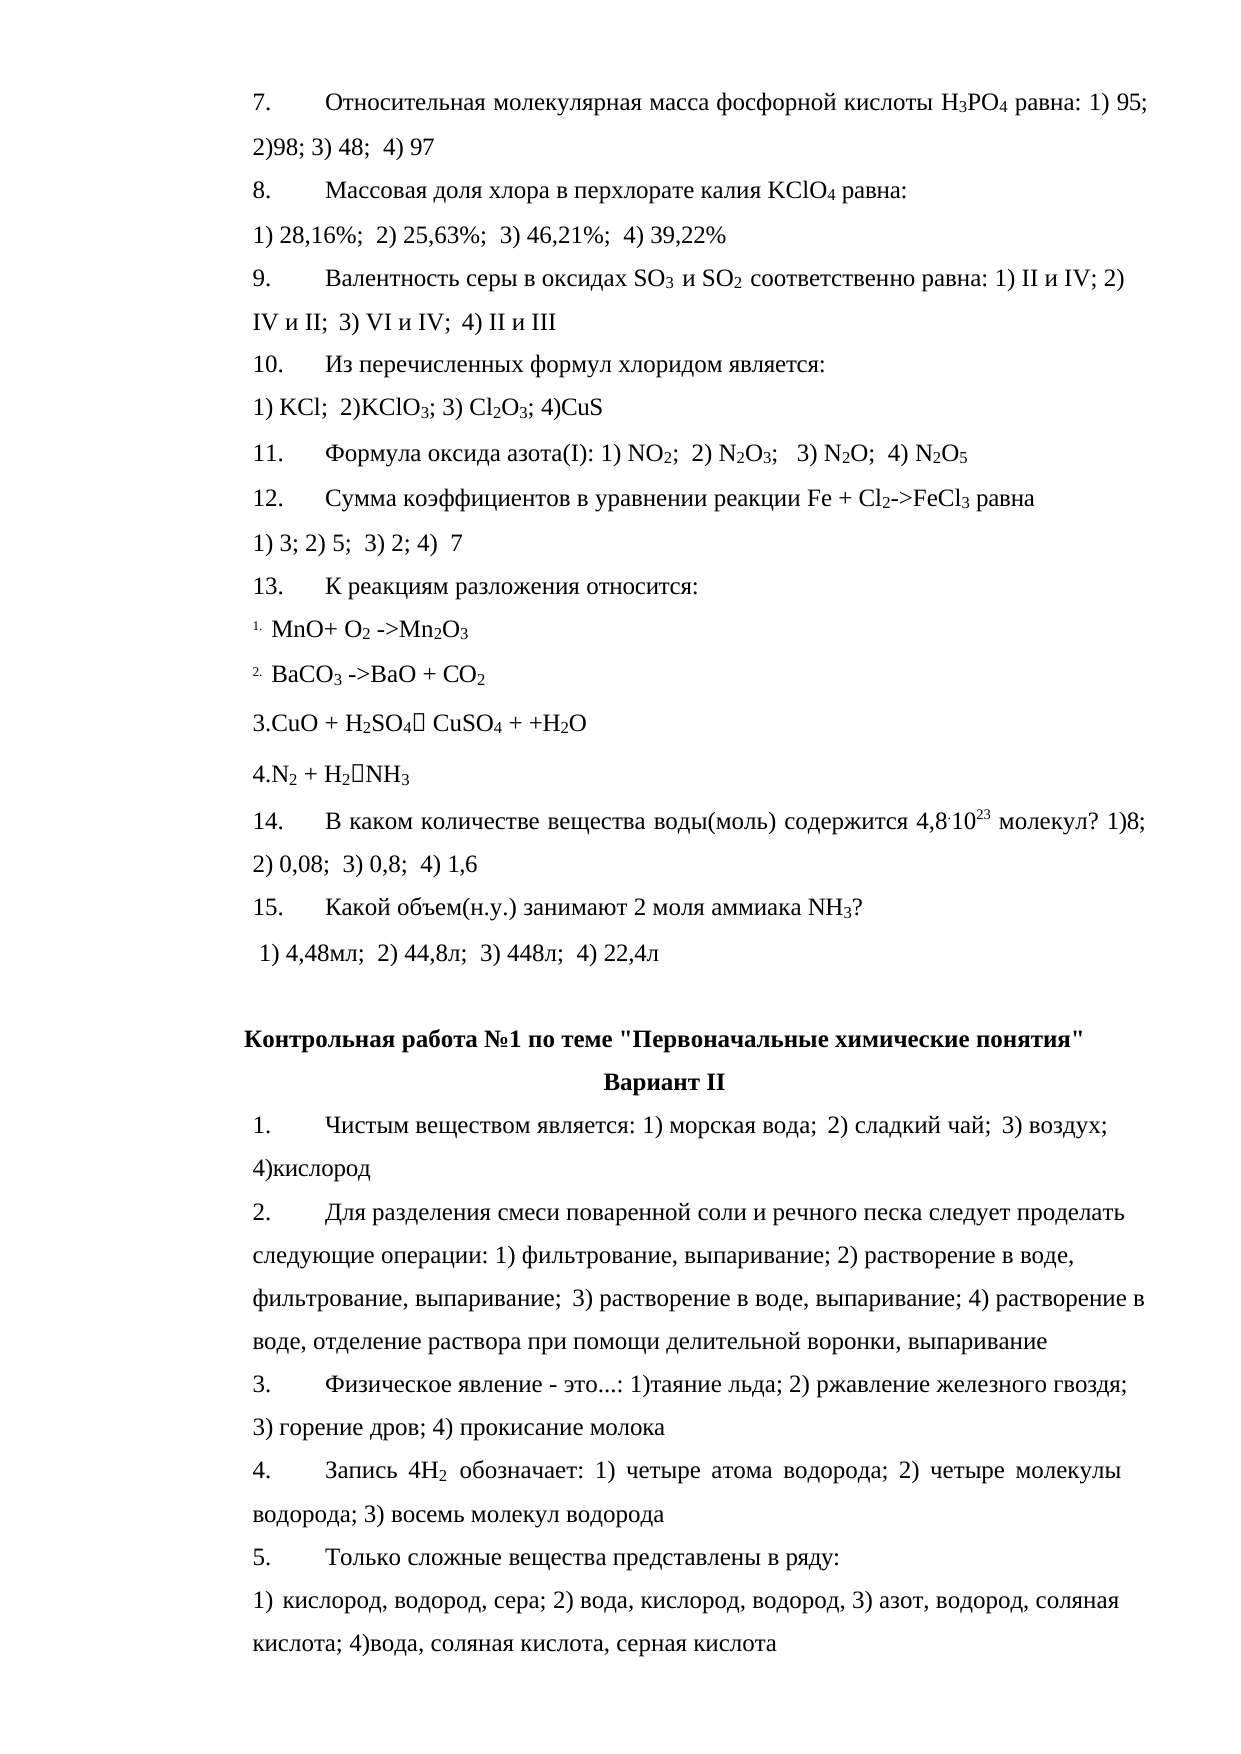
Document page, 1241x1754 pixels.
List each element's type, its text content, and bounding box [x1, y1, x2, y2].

list 0,08; 3) 0,8; 4) 1,6 [252, 849, 1211, 878]
list Cумма коэффициентов в уравнении реакции Fe + Cl2->FeCl3 равна [252, 483, 1211, 514]
text 1) 4,48мл; 2) 44,8л; 3) 448л; 4) 22,4л [258, 938, 1211, 967]
list Для разделения смеси поваренной соли и речного песка следует проделать следующие операции: 1) фильтрование, выпаривание; 2) растворение в воде, фильтрование, выпаривание; 3) растворение в воде, выпаривание; 4) растворение в воде, отделение раствора при помощи делительной воронки, выпаривание [252, 1197, 1147, 1355]
list Массовая доля хлора в перхлорате калия KClO4 равна: [252, 175, 1211, 206]
list Какой объем(н.у.) занимают 2 моля аммиака NH3? [252, 892, 1211, 923]
list MnO+ O2 ->Mn2O3 [252, 614, 1211, 645]
list KCl; 2)KClO3; 3) Сl2O3; 4)CuS [252, 392, 1211, 423]
list Физическое явление - это...: 1)таяние льда; 2) ржавление железного гвоздя; [252, 1369, 1211, 1398]
list Формула оксида азота(I): 1) NO2; 2) N2O3; 3) N2O; 4) N2O5 [252, 438, 1211, 469]
list Валентность серы в оксидах SO3 и SO2 соответственно равна: 1) II и IV; 2) IV и II; 3) VI и IV; 4) II и III [252, 263, 1152, 336]
text 1) 3; 2) 5; 3) 2; 4) 7 [252, 528, 1211, 557]
list Чистым веществом является: 1) морская вода; 2) сладкий чай; 3) воздух; 4)кислород [252, 1110, 1112, 1182]
list Из перечисленных формул хлоридом является: [252, 349, 1211, 378]
list BaCO3 ->BaO + CO2 [252, 659, 1211, 690]
text 2)98; 3) 48; 4) 97 [252, 132, 1211, 161]
list Запись 4H2 обозначает: 1) четыре атома водорода; 2) четыре молекулы водорода; 3) восемь молекул водорода [252, 1455, 1152, 1528]
text 1) 28,16%; 2) 25,63%; 3) 46,21%; 4) 39,22% [252, 220, 1211, 249]
subtitle Контрольная работа №1 по теме "Первоначальные химические понятия" Вариант II [244, 1024, 1152, 1096]
list К реакциям разложения относится: [252, 571, 1211, 600]
list Только сложные вещества представлены в ряду: [252, 1542, 1211, 1571]
list Относительная молекулярная масса фосфорной кислоты H3PO4 равна: 1) 95; [252, 87, 1211, 118]
list В каком количестве вещества воды(моль) содержится 4,8.1023 молекул? 1)8; [252, 806, 1211, 835]
text 4.N2 + H2NH3 [252, 755, 1211, 792]
text 3.CuO + H2SO4 CuSO4 + +H2O [252, 704, 1211, 741]
list горение дров; 4) прокисание молока [252, 1412, 1211, 1441]
list кислород, водород, сера; 2) вода, кислород, водород, 3) азот, водород, соляная кислота; 4)вода, соляная кислота, серная кислота [252, 1585, 1152, 1657]
